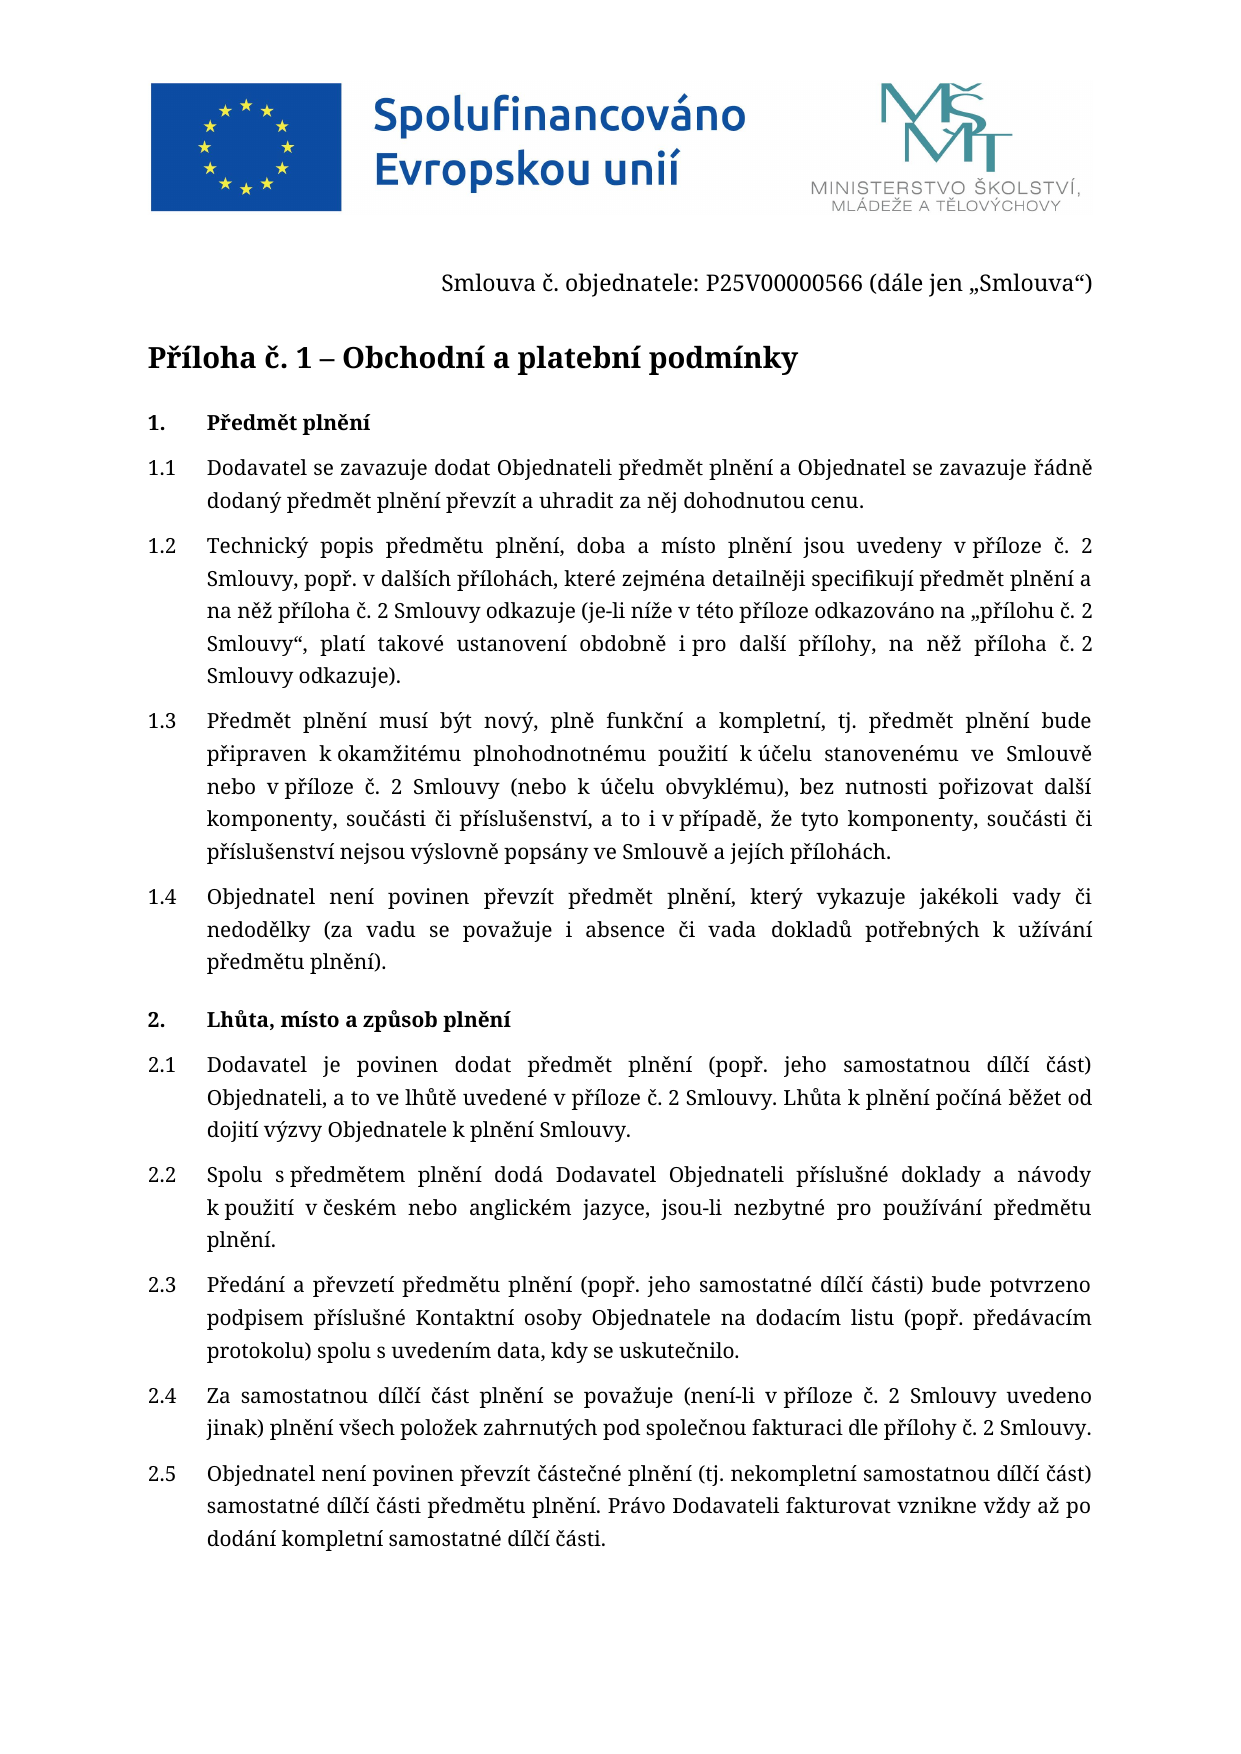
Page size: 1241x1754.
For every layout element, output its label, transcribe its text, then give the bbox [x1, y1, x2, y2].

list Objednatel není povinen převzít předmět plnění, který vykazuje jakékoli vady či nedodělky (za vadu se považuje i absence či vada dokladů potřebných k užívání předmětu plnění). [148, 882, 1093, 976]
text Příloha č. 1 – Obchodní a platební podmínky [148, 338, 1093, 377]
list Předání a převzetí předmětu plnění (popř. jeho samostatné dílčí části) bude potvrzeno podpisem příslušné Kontaktní osoby Objednatele na dodacím listu (popř. předávacím protokolu) spolu s uvedením data, kdy se uskutečnilo. [148, 1271, 1093, 1364]
list Spolu s předmětem plnění dodá Dodavatel Objednateli příslušné doklady a návody k použití v českém nebo anglickém jazyce, jsou-li nezbytné pro používání předmětu plnění. [148, 1160, 1093, 1254]
list Objednatel není povinen převzít částečné plnění (tj. nekompletní samostatnou dílčí část) samostatné dílčí části předmětu plnění. Právo Dodavateli fakturovat vznikne vždy až po dodání kompletní samostatné dílčí části. [148, 1459, 1093, 1552]
list Lhůta, místo a způsob plnění [148, 1005, 1093, 1033]
list Za samostatnou dílčí část plnění se považuje (není-li v příloze č. 2 Smlouvy uvedeno jinak) plnění všech položek zahrnutých pod společnou fakturaci dle přílohy č. 2 Smlouvy. [148, 1381, 1093, 1442]
picture [147, 80, 1093, 215]
list Dodavatel se zavazuje dodat Objednateli předmět plnění a Objednatel se zavazuje řádně dodaný předmět plnění převzít a uhradit za něj dohodnutou cenu. [148, 453, 1093, 514]
list Technický popis předmětu plnění, doba a místo plnění jsou uvedeny v příloze č. 2 Smlouvy, popř. v dalších přílohách, které zejména detailněji specifikují předmět plnění a na něž příloha č. 2 Smlouvy odkazuje (je-li níže v této příloze odkazováno na „přílohu č. 2 Smlouvy“, platí takové ustanovení obdobně i pro další přílohy, na něž příloha č. 2 Smlouvy odkazuje). [148, 531, 1093, 690]
list Předmět plnění musí být nový, plně funkční a kompletní, tj. předmět plnění bude připraven k okamžitému plnohodnotnému použití k účelu stanovenému ve Smlouvě nebo v příloze č. 2 Smlouvy (nebo k účelu obvyklému), bez nutnosti pořizovat další komponenty, součásti či příslušenství, a to i v případě, že tyto komponenty, součásti či příslušenství nejsou výslovně popsány ve Smlouvě a jejích přílohách. [148, 707, 1093, 865]
list Dodavatel je povinen dodat předmět plnění (popř. jeho samostatnou dílčí část) Objednateli, a to ve lhůtě uvedené v příloze č. 2 Smlouvy. Lhůta k plnění počíná běžet od dojití výzvy Objednatele k plnění Smlouvy. [148, 1050, 1093, 1144]
list Předmět plnění [148, 408, 1093, 437]
